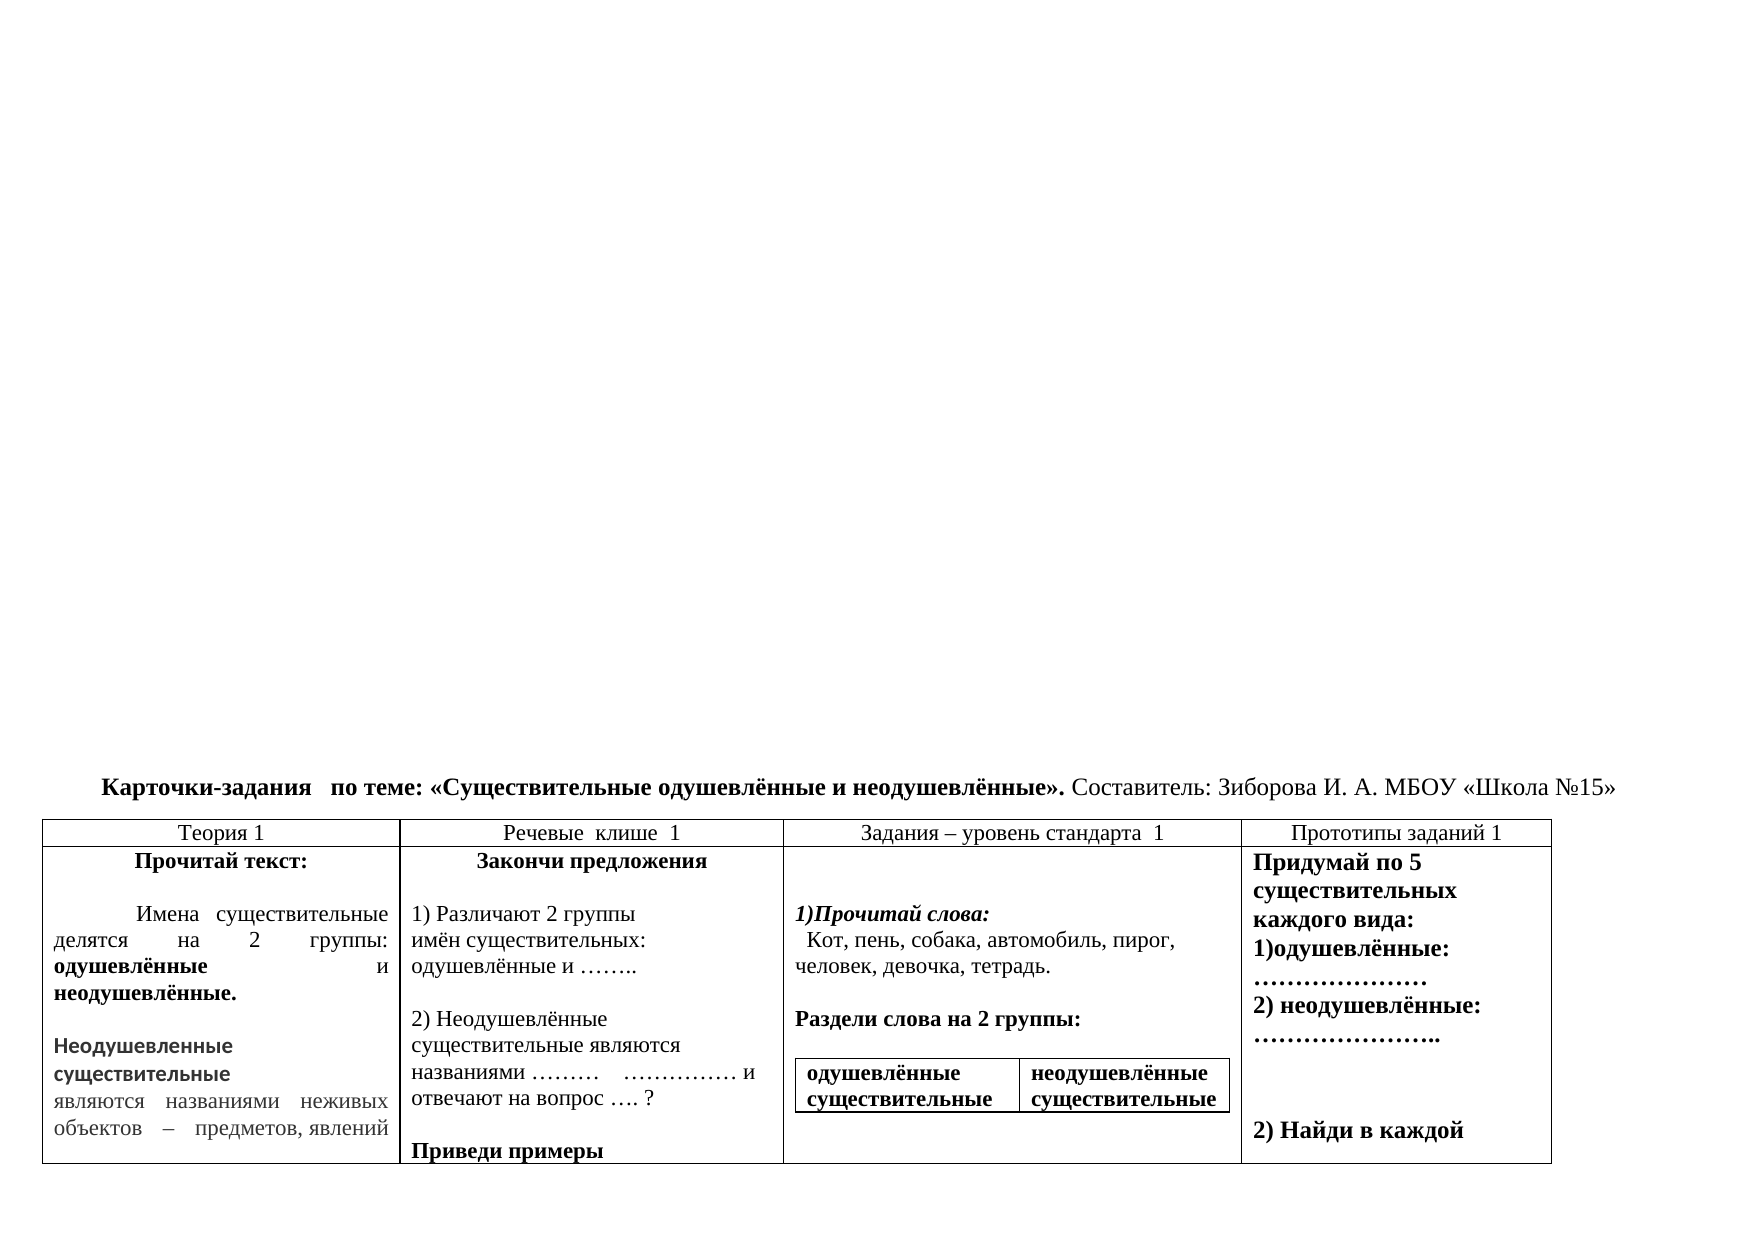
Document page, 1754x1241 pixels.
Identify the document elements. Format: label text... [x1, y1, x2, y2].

table_header Речевые клише 1 [401, 820, 783, 846]
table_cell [784, 847, 1241, 1163]
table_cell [1242, 847, 1551, 1163]
table_header Прототипы заданий 1 [1242, 820, 1551, 846]
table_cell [401, 847, 783, 1163]
text Карточки-задания по теме: «Существительные одушевлённые и неодушевлённые». Составитель: Зиборова И. А. МБОУ «Школа №15» [1, 772, 1679, 800]
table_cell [43, 847, 399, 1163]
table_header Задания – уровень стандарта 1 [784, 820, 1241, 846]
table_header Теория 1 [43, 820, 399, 846]
